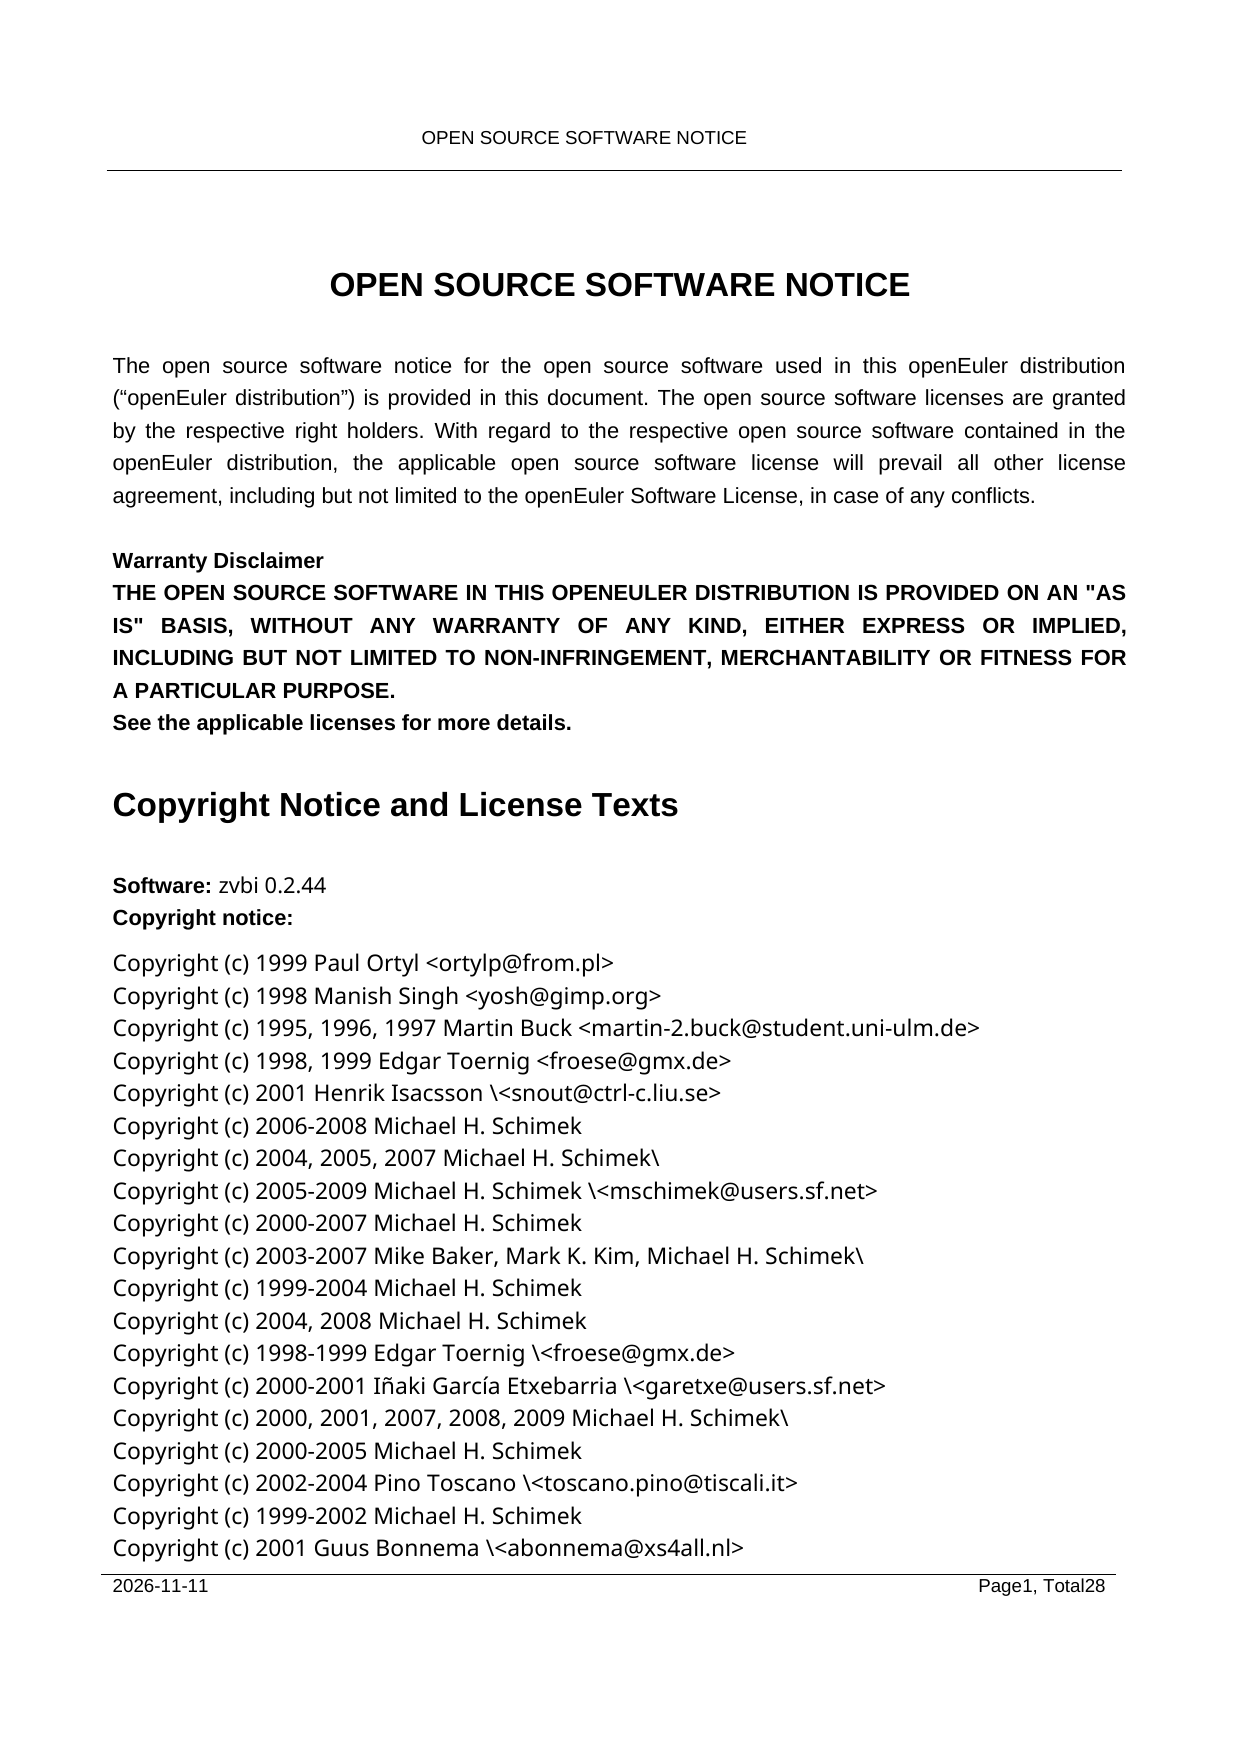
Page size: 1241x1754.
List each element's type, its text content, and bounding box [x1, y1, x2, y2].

text Warranty Disclaimer [112, 544, 1128, 576]
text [112, 947, 1128, 1564]
text OPEN SOURCE SOFTWARE NOTICE [112, 251, 1128, 316]
text Copyright notice: [112, 901, 1128, 934]
text THE OPEN SOURCE SOFTWARE IN THIS OPENEULER DISTRIBUTION IS PROVIDED ON AN "AS IS" BASIS, WITHOUT ANY WARRANTY OF ANY KIND, EITHER EXPRESS OR IMPLIED, INCLUDING BUT NOT LIMITED TO NON-INFRINGEMENT, MERCHANTABILITY OR FITNESS FOR A PARTICULAR PURPOSE. See the applicable licenses for more details. [112, 576, 1128, 739]
title Software: zvbi 0.2.44 [112, 869, 1128, 901]
text The open source software notice for the open source software used in this openEuler distribution (“openEuler distribution”) is provided in this document. The open source software licenses are granted by the respective right holders. With regard to the respective open source software contained in the openEuler distribution, the applicable open source software license will prevail all other license agreement, including but not limited to the openEuler Software License, in case of any conflicts. [112, 349, 1128, 511]
text Copyright Notice and License Texts [112, 771, 1128, 836]
